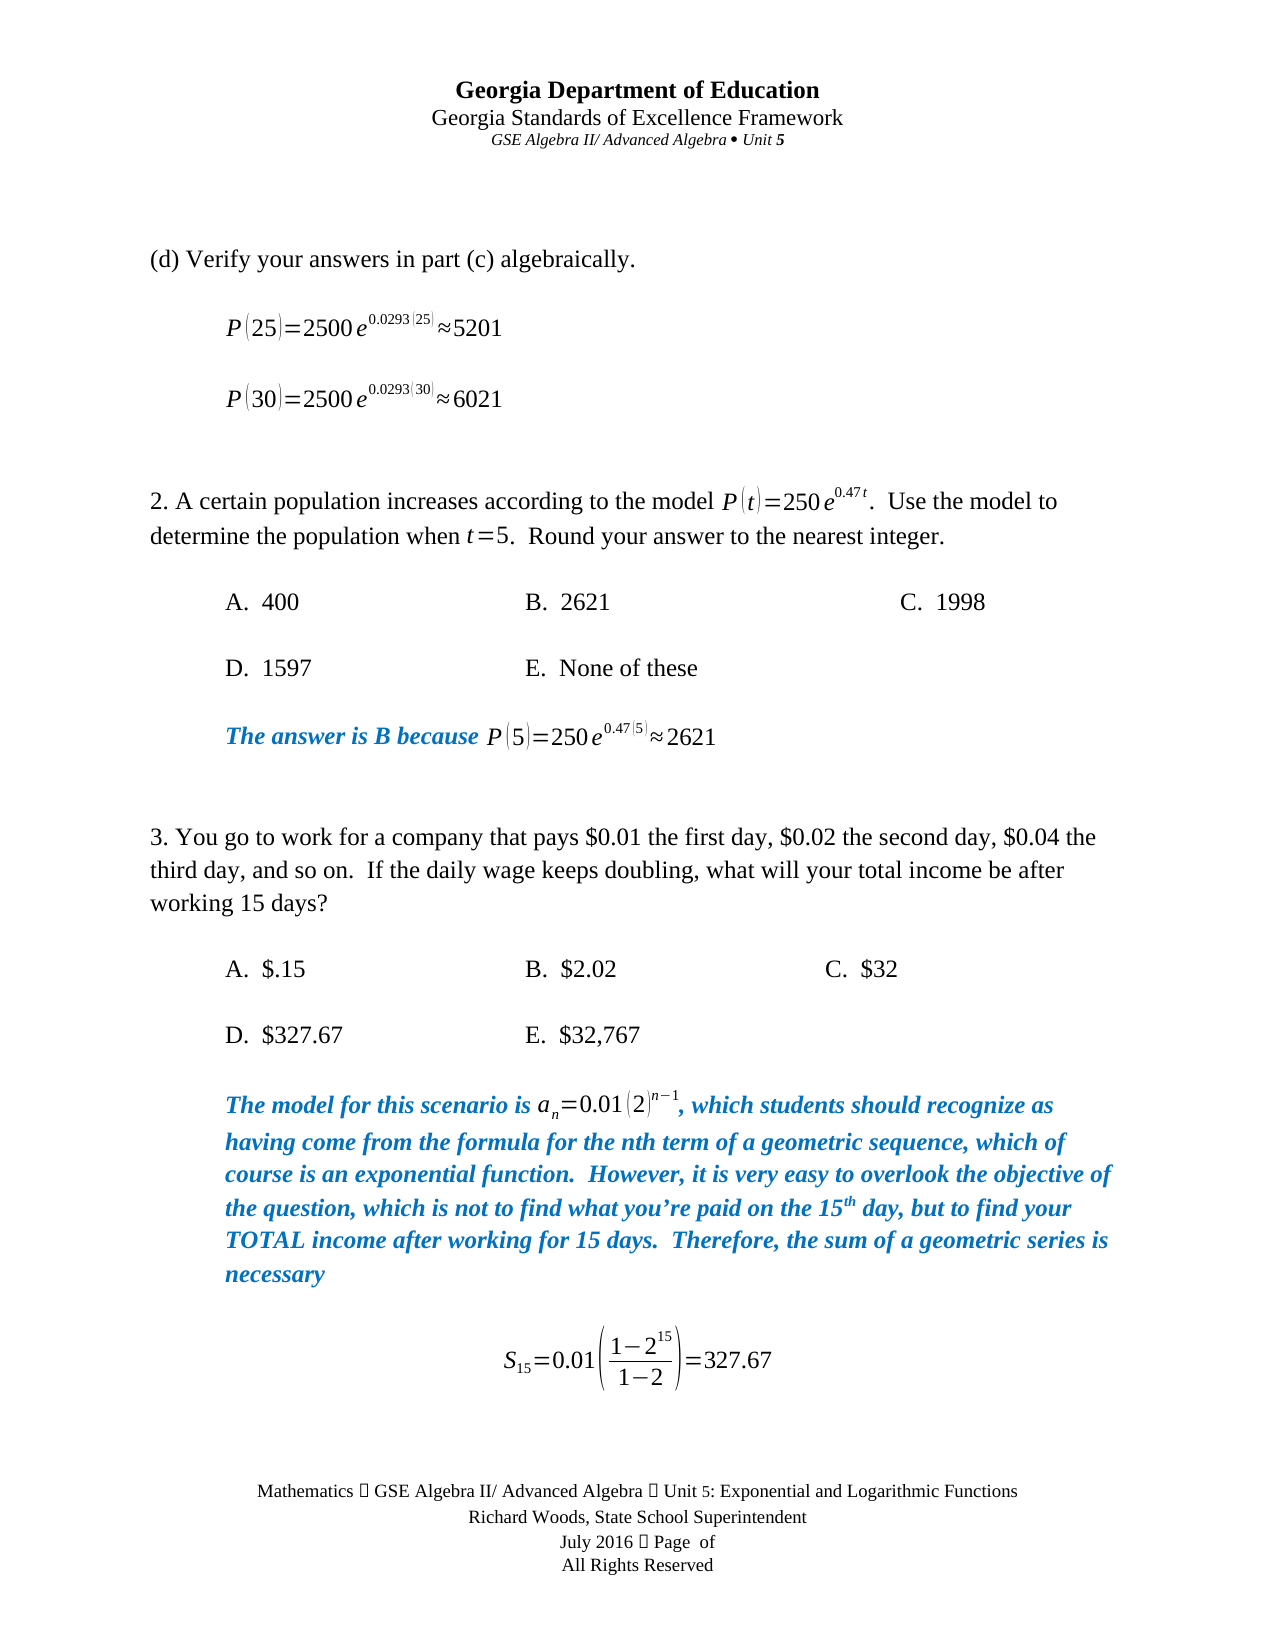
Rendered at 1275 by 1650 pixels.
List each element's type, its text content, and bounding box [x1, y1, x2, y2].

text 3. You go to work for a company that pays $0.01 the first day, $0.02 the second day, $0.04 the third day, and so on. If the daily wage keeps doubling, what will your total income be after working 15 days? [150, 822, 1125, 917]
text D. 1597 E. None of these [150, 653, 1125, 682]
text A. $.15 B. $2.02 C. $32 [150, 954, 1125, 983]
text The answer is B because [150, 719, 1125, 752]
text The model for this scenario is , which students should recognize as having come from the formula for the nth term of a geometric sequence, which of course is an exponential function. However, it is very easy to overlook the objective of the question, which is not to find what you’re paid on the 15th day, but to find your TOTAL income after working for 15 days. Therefore, the sum of a geometric series is necessary [150, 1086, 1125, 1287]
text A. 400 B. 2621 C. 1998 [150, 587, 1125, 616]
text D. $327.67 E. $32,767 [150, 1020, 1125, 1049]
text 2. A certain population increases according to the model . Use the model to determine the population when . Round your answer to the nearest integer. [150, 484, 1125, 549]
text (d) Verify your answers in part (c) algebraically. [150, 244, 1125, 273]
